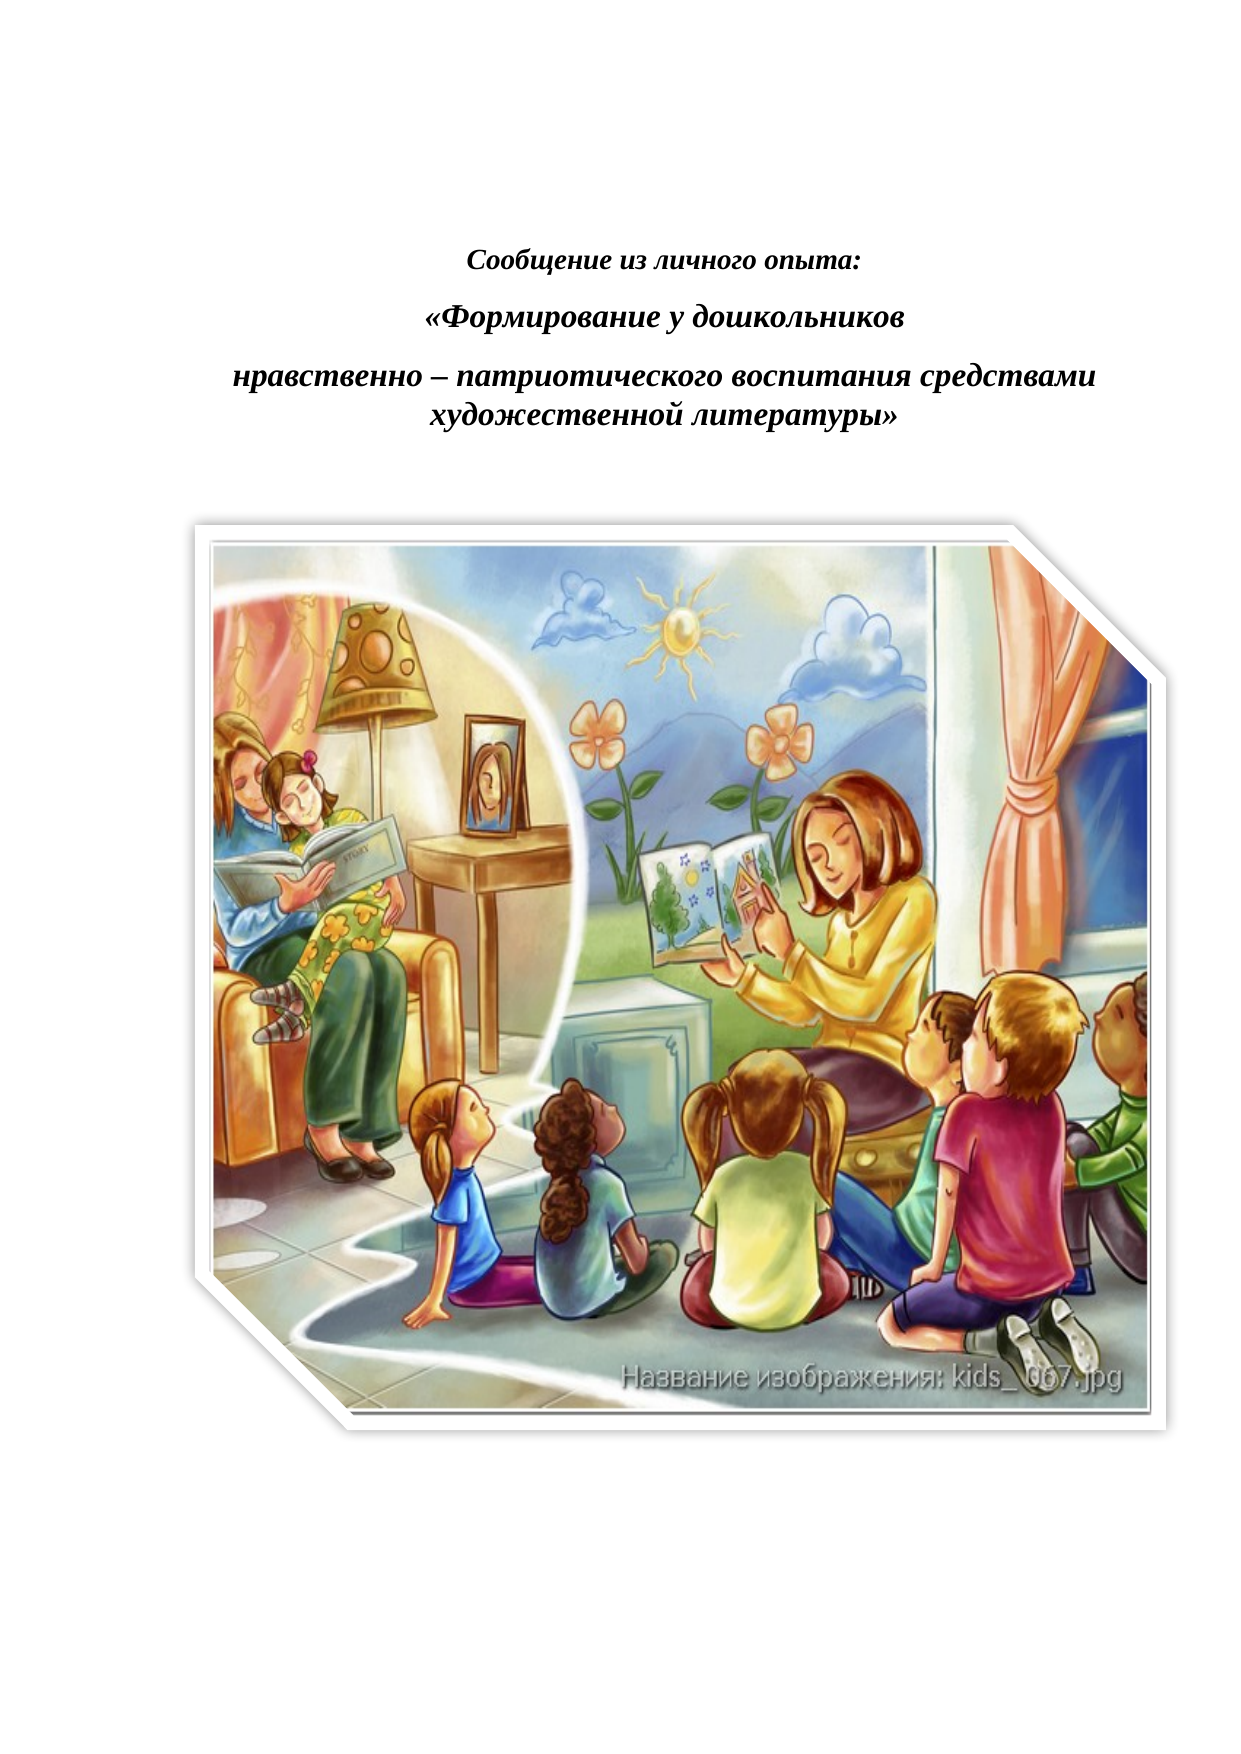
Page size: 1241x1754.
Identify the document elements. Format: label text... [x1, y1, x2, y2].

text «Формирование у дошкольников [177, 296, 1152, 335]
picture [210, 540, 1151, 1415]
text нравственно – патриотического воспитания средствами художественной литературы» [177, 356, 1152, 432]
text Сообщение из личного опыта: [177, 242, 1152, 276]
